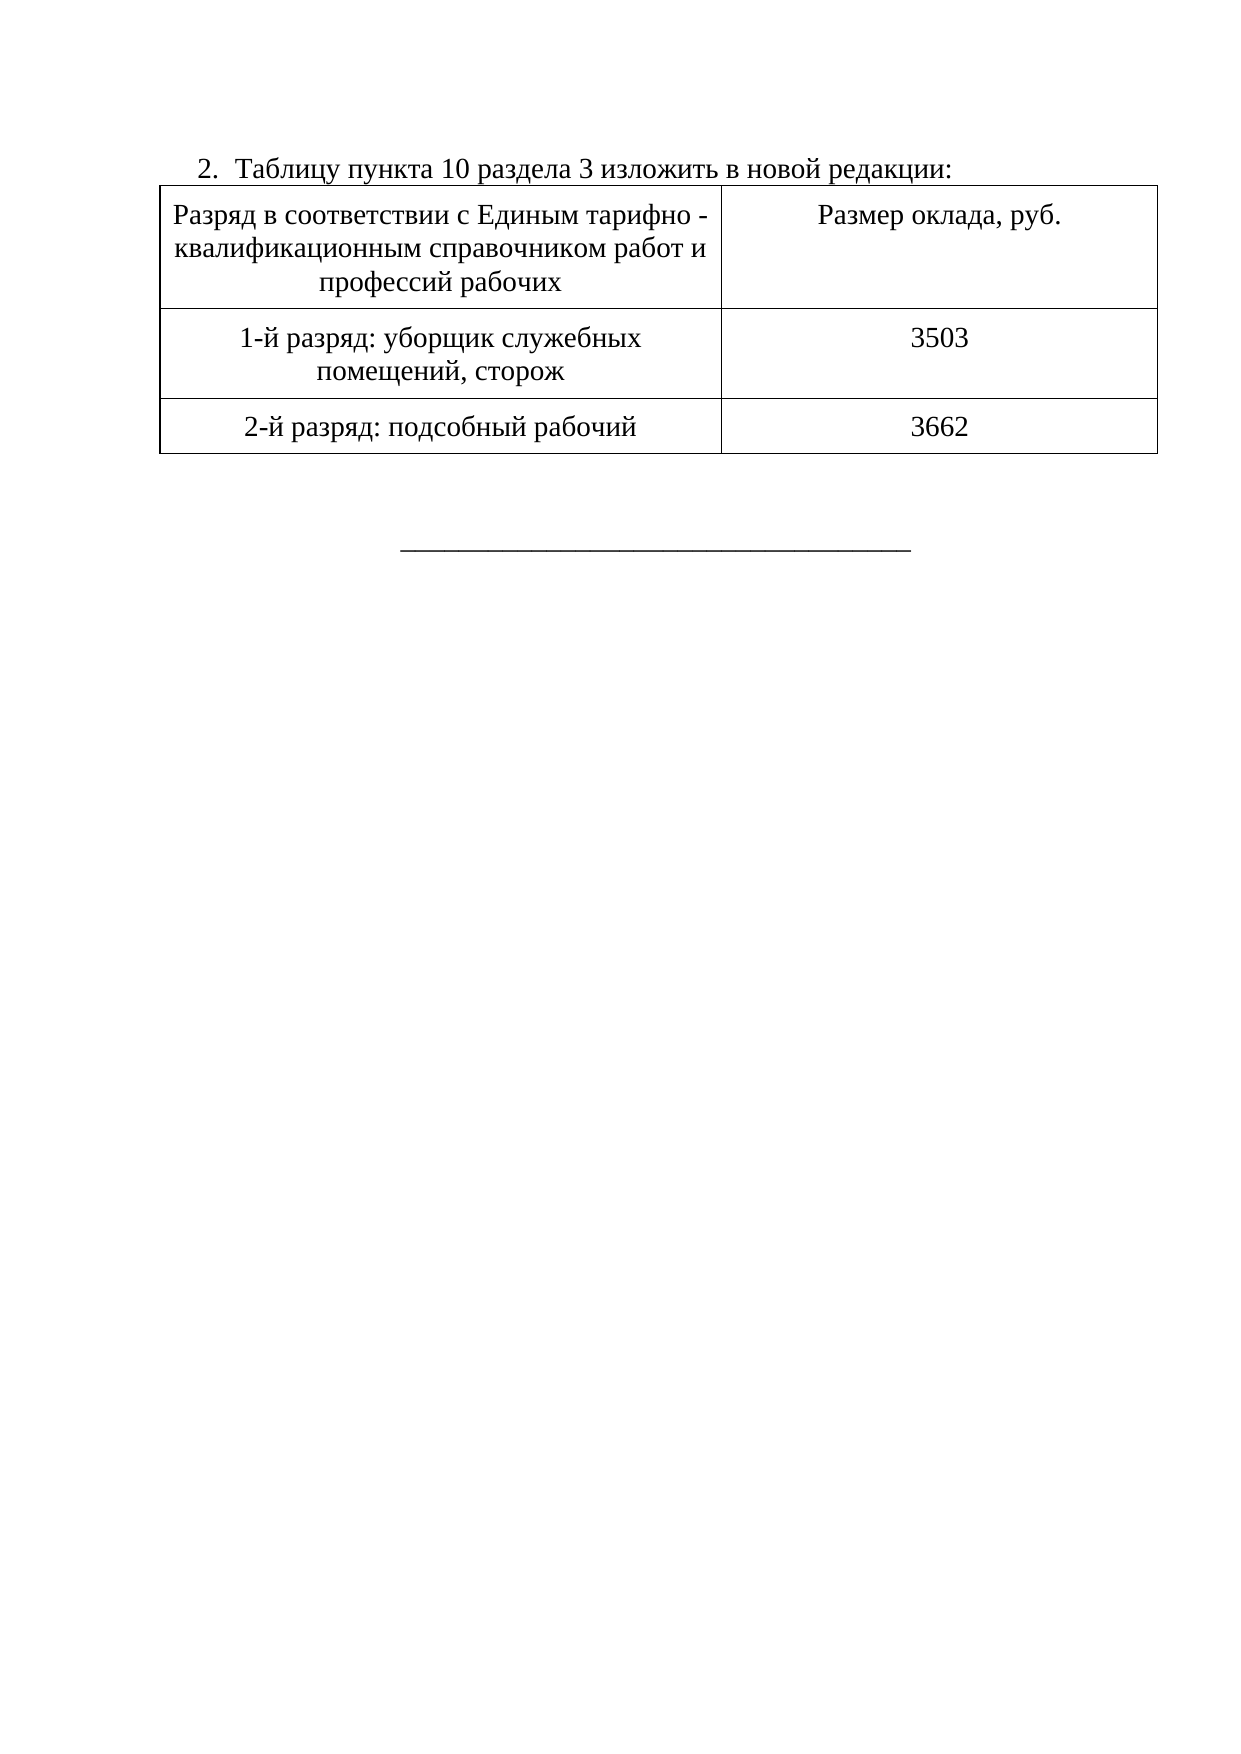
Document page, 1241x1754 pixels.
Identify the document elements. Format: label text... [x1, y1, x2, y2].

list Таблицу пункта 10 раздела 3 изложить в новой редакции: [197, 152, 1152, 185]
table_cell 1-й разряд: уборщик служебных помещений, сторож [161, 309, 721, 397]
table_header Размер оклада, руб. [722, 186, 1157, 308]
table_cell 2-й разряд: подсобный рабочий [161, 399, 721, 453]
table_cell 3662 [722, 399, 1157, 453]
text ___________________________________ [159, 521, 1152, 555]
table_header Разряд в соответствии с Единым тарифно - квалификационным справочником работ и профессий рабочих [161, 186, 721, 308]
table_cell 3503 [722, 309, 1157, 397]
